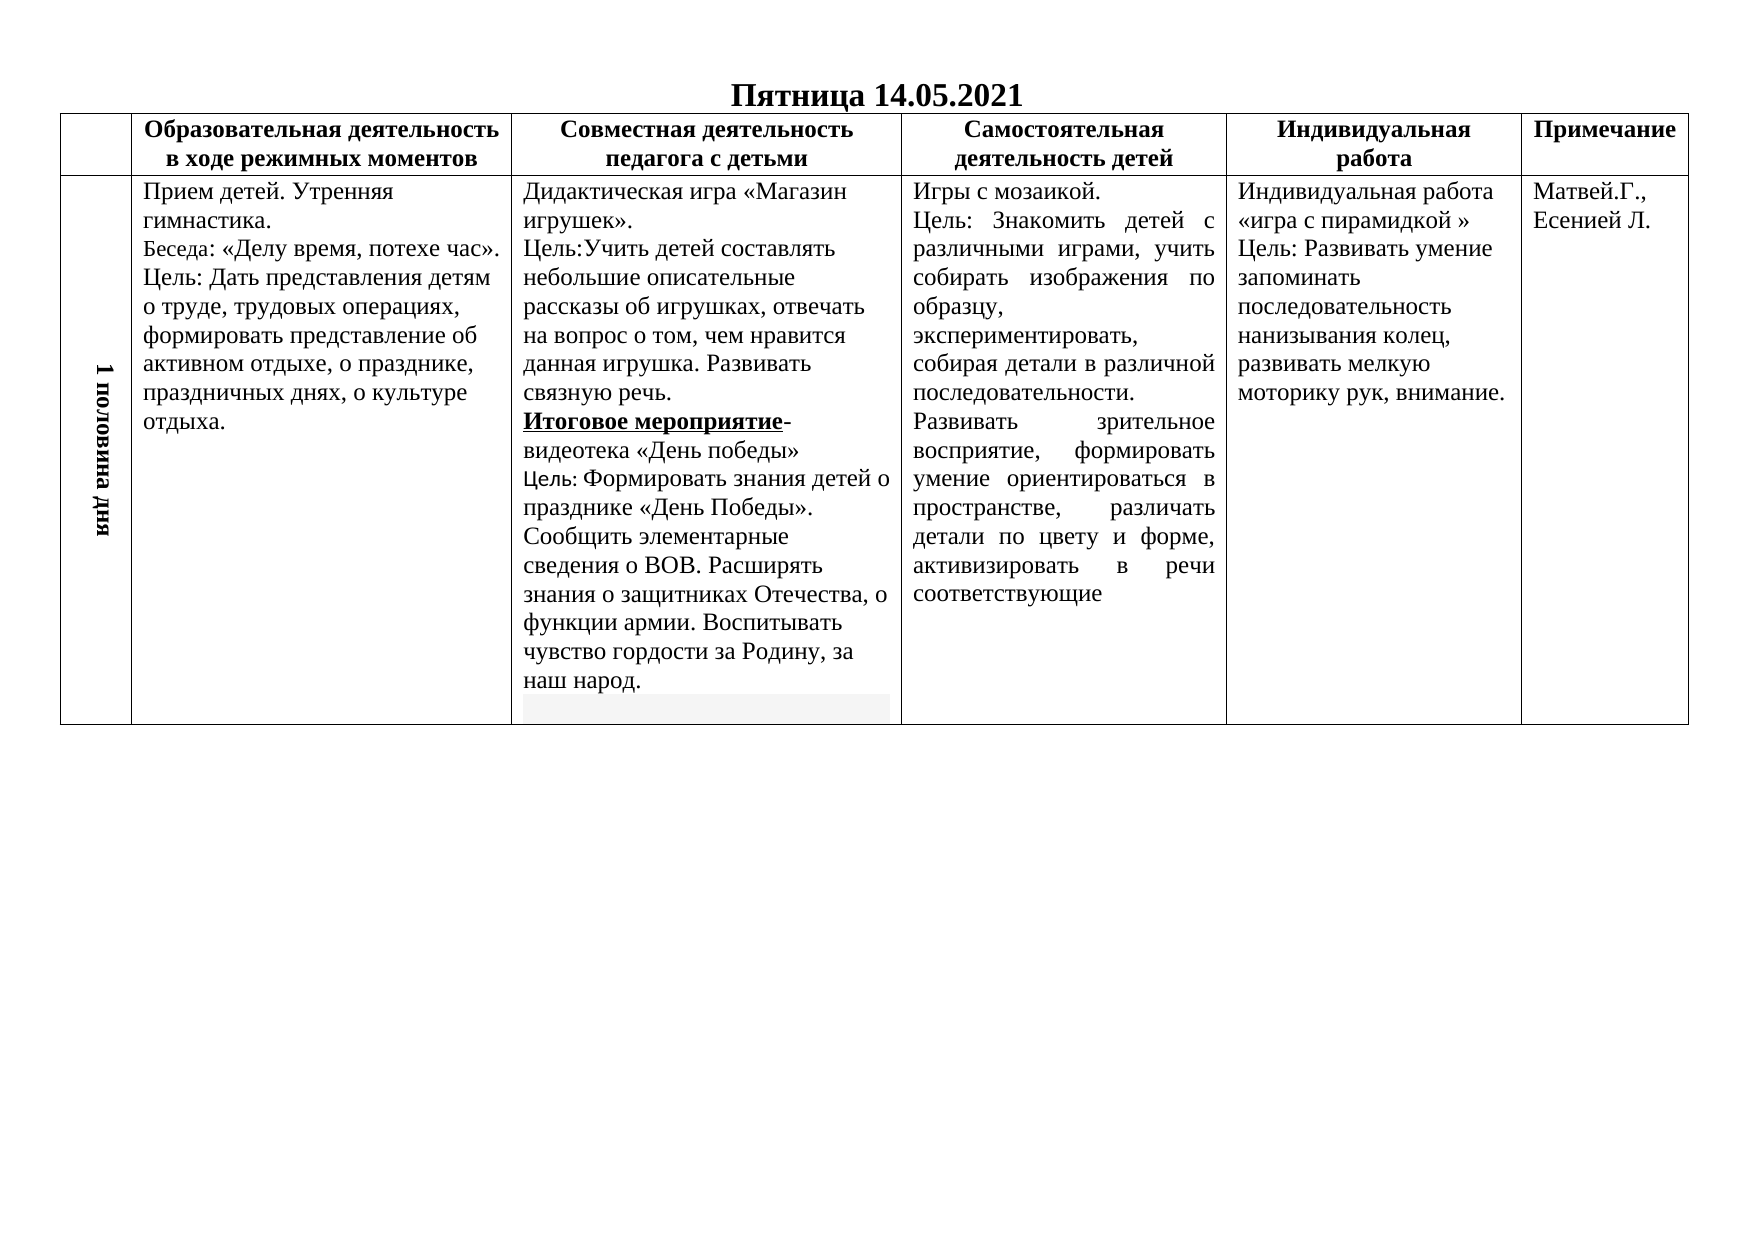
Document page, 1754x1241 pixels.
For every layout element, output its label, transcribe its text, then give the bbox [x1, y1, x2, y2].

table_header Образовательная деятельность в ходе режимных моментов [132, 114, 511, 175]
table_header Примечание [1522, 114, 1688, 175]
table_header Самостоятельная деятельность детей [902, 114, 1226, 175]
table_cell Индивидуальная работа «игра с пирамидкой » Цель: Развивать умение запоминать последовательность нанизывания колец, развивать мелкую моторику рук, внимание. [1227, 176, 1521, 724]
table_cell Игры с мозаикой. Цель: Знакомить детей с различными играми, учить собирать изображения по образцу, экспериментировать, собирая детали в различной последовательности. Развивать зрительное восприятие, формировать умение ориентироваться в пространстве, различать детали по цвету и форме, активизировать в речи соответствующие [902, 176, 1226, 724]
table_header Совместная деятельность педагога с детьми [512, 114, 901, 175]
text Пятница 14.05.2021 [75, 75, 1679, 113]
table_cell Прием детей. Утренняя гимнастика. Беседа: «Делу время, потехе час». Цель: Дать представления детям о труде, трудовых операциях, формировать представление об активном отдыхе, о празднике, праздничных днях, о культуре отдыха. [132, 176, 511, 724]
table_cell 1 половина дня [61, 176, 131, 724]
table_cell Матвей.Г., Есенией Л. [1522, 176, 1688, 724]
table_cell Дидактическая игра «Магазин игрушек». Цель:Учить детей составлять небольшие описательные рассказы об игрушках, отвечать на вопрос о том, чем нравится данная игрушка. Развивать связную речь. Итоговое мероприятие- видеотека «День победы» Цель: Формировать знания детей о празднике «День Победы». Сообщить элементарные сведения о ВОВ. Расширять знания о защитниках Отечества, о функции армии. Воспитывать чувство гордости за Родину, за наш народ. [512, 176, 901, 724]
table_header Индивидуальная работа [1227, 114, 1521, 175]
table_header [61, 114, 131, 175]
